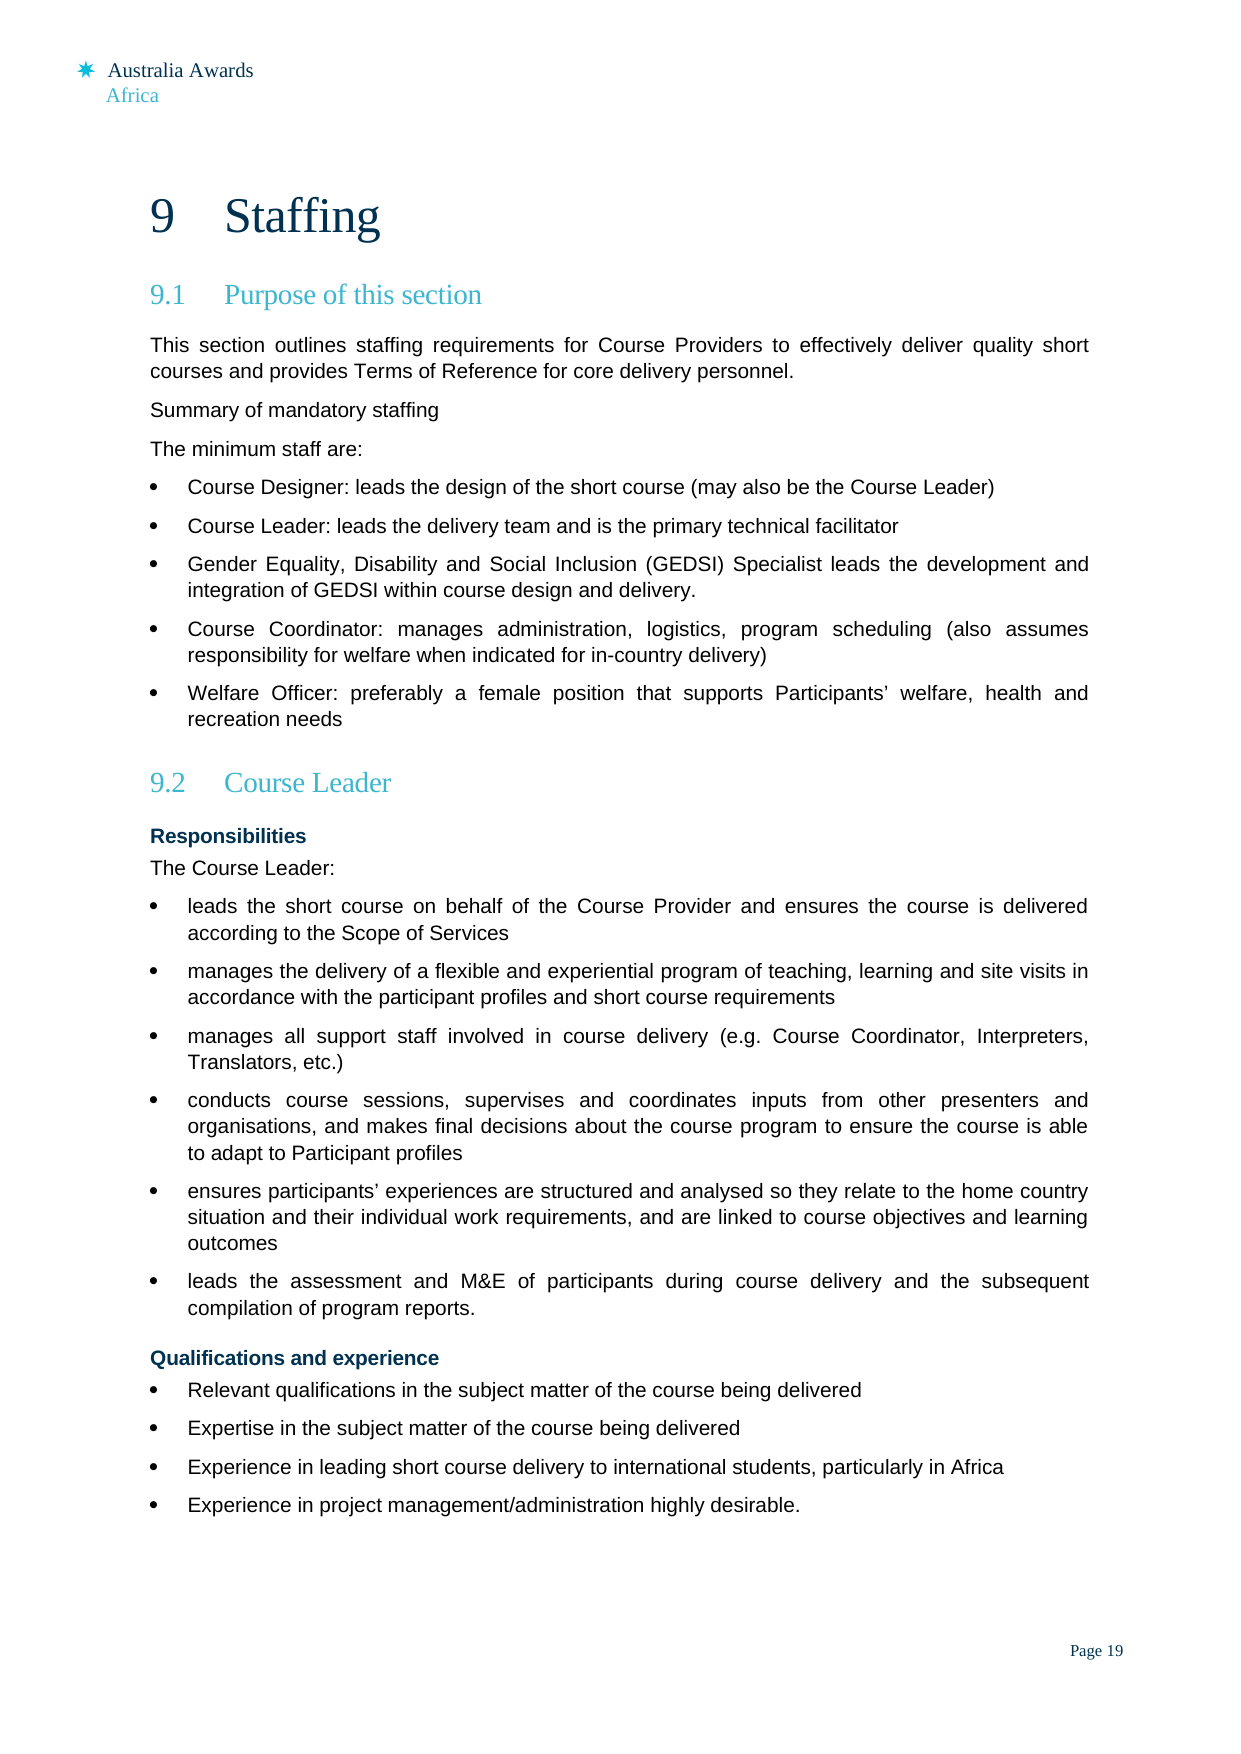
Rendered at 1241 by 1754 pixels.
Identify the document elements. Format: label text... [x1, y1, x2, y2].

list leads the assessment and M&E of participants during course delivery and the subsequent compilation of program reports. [150, 1267, 1090, 1319]
list manages all support staff involved in course delivery (e.g. Course Coordinator, Interpreters, Translators, etc.) [150, 1022, 1090, 1074]
text The minimum staff are: [150, 434, 1090, 460]
list Course Coordinator: manages administration, logistics, program scheduling (also assumes responsibility for welfare when indicated for in-country delivery) [150, 614, 1090, 667]
list Experience in project management/administration highly desirable. [150, 1491, 1090, 1517]
subtitle Purpose of this section [150, 281, 1090, 310]
list ensures participants’ experiences are structured and analysed so they relate to the home country situation and their individual work requirements, and are linked to course objectives and learning outcomes [150, 1177, 1090, 1255]
list Experience in leading short course delivery to international students, particularly in Africa [150, 1452, 1090, 1478]
subtitle Staffing [150, 185, 1090, 244]
subtitle Course Leader [150, 769, 1090, 798]
list Welfare Officer: preferably a female position that supports Participants’ welfare, health and recreation needs [150, 679, 1090, 731]
text The Course Leader: [150, 854, 1090, 880]
list conducts course sessions, supervises and coordinates inputs from other presenters and organisations, and makes final decisions about the course program to ensure the course is able to adapt to Participant profiles [150, 1086, 1090, 1164]
list leads the short course on behalf of the Course Provider and ensures the course is delivered according to the Scope of Services [150, 892, 1090, 944]
list manages the delivery of a flexible and experiential program of teaching, learning and site visits in accordance with the participant profiles and short course requirements [150, 957, 1090, 1009]
list Relevant qualifications in the subject matter of the course being delivered [150, 1375, 1090, 1401]
text Summary of mandatory staffing [150, 396, 1090, 422]
list Course Designer: leads the design of the short course (may also be the Course Leader) [150, 473, 1090, 499]
text This section outlines staffing requirements for Course Providers to effectively deliver quality short courses and provides Terms of Reference for core delivery personnel. [150, 331, 1090, 383]
picture [76, 60, 108, 78]
subtitle Responsibilities [150, 823, 1090, 848]
subtitle Qualifications and experience [150, 1344, 1090, 1369]
list Gender Equality, Disability and Social Inclusion (GEDSI) Specialist leads the development and integration of GEDSI within course design and delivery. [150, 550, 1090, 602]
list Course Leader: leads the delivery team and is the primary technical facilitator [150, 511, 1090, 537]
list Expertise in the subject matter of the course being delivered [150, 1414, 1090, 1440]
